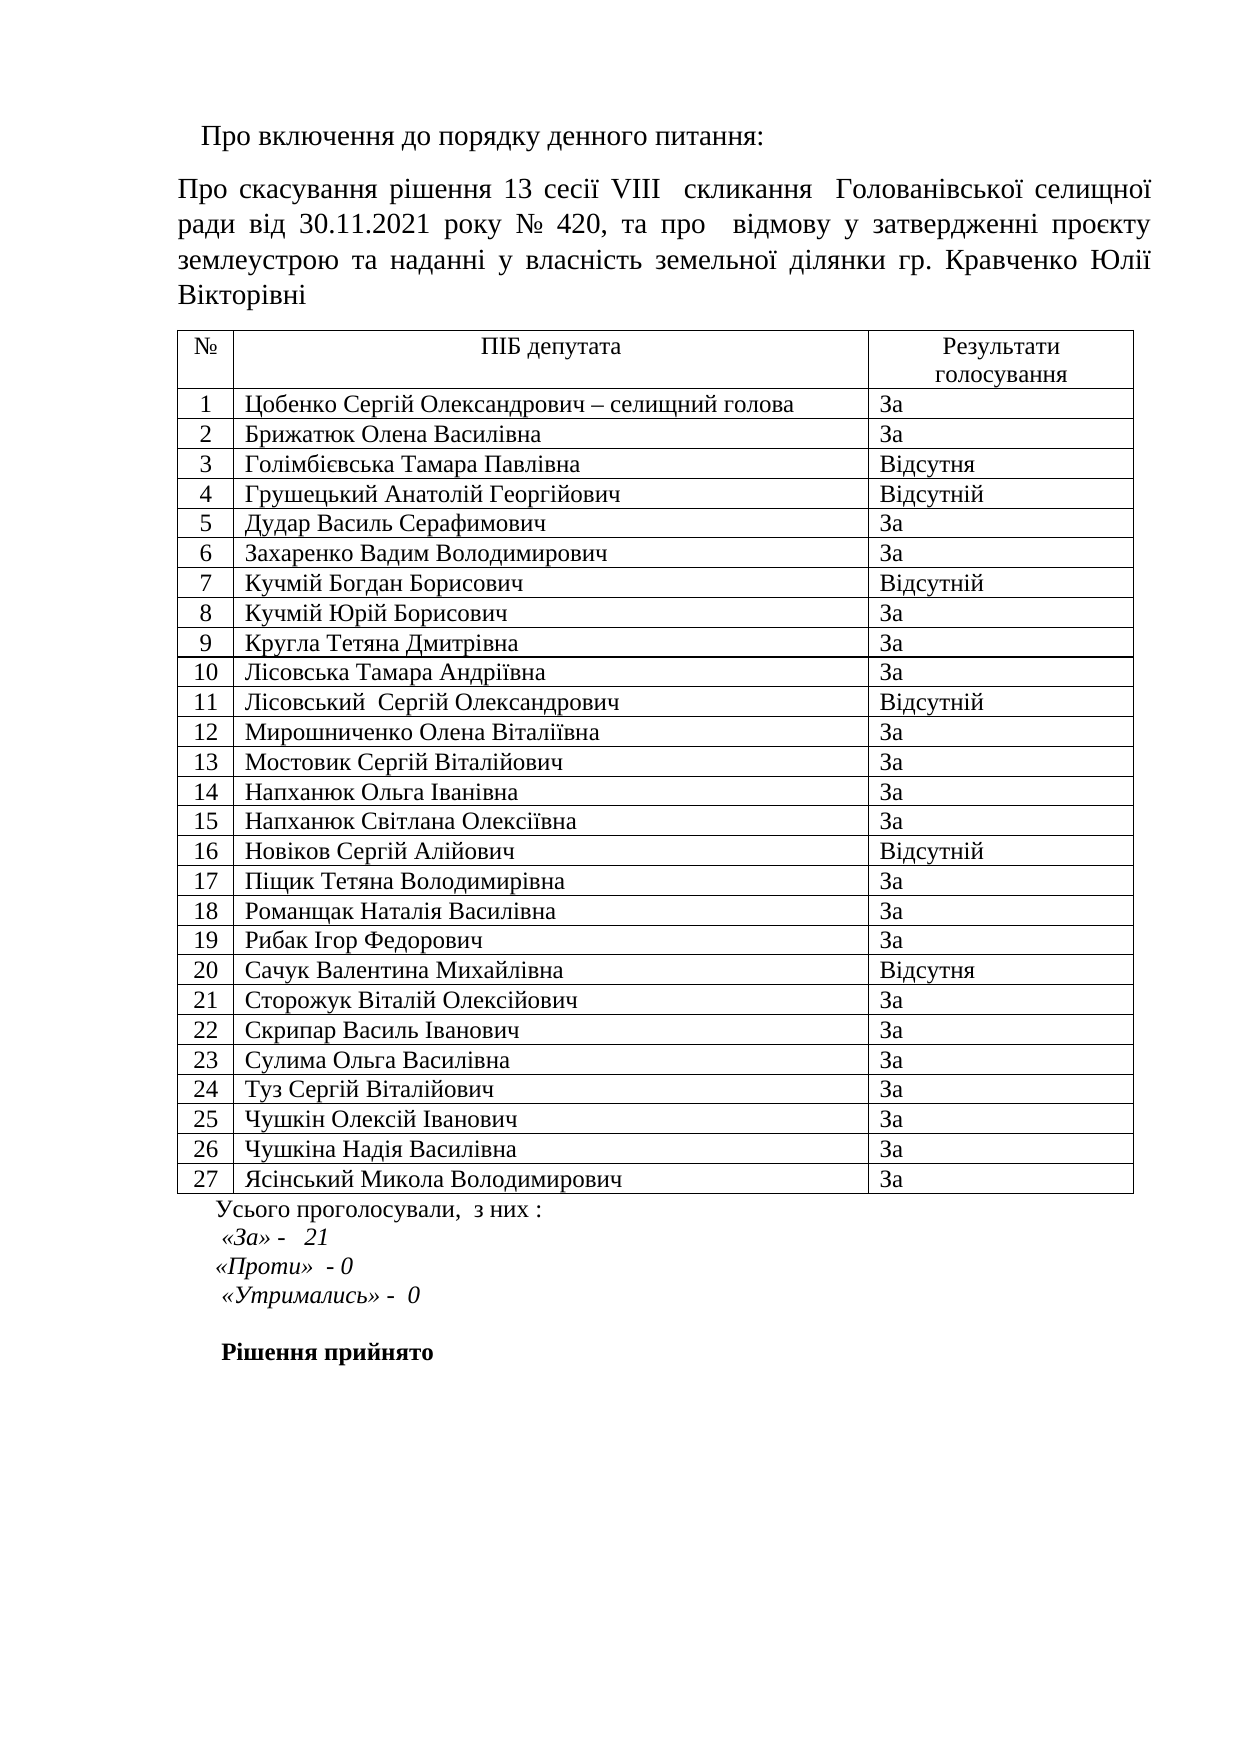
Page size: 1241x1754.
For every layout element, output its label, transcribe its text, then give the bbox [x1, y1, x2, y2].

table_cell Сачук Валентина Михайлівна [234, 955, 868, 984]
list Рішення прийнято [215, 1337, 1152, 1366]
table_cell За [869, 419, 1133, 448]
table_cell За [869, 509, 1133, 537]
table_cell 12 [178, 717, 233, 746]
table_header № [178, 331, 233, 388]
table_cell 4 [178, 479, 233, 507]
text Про включення до порядку денного питання: [201, 118, 1152, 152]
table_cell За [869, 1045, 1133, 1073]
table_cell За [869, 1134, 1133, 1163]
table_cell Чушкін Олексій Іванович [234, 1104, 868, 1133]
list Про скасування рішення 13 сесії VІІІ скликання Голованівської селищної ради від 30.11.2021 року № 420, та про відмову у затвердженні проєкту землеустрою та наданні у власність земельної ділянки гр. Кравченко Юлії Вікторівні [177, 171, 1152, 311]
table_cell 26 [178, 1134, 233, 1163]
table_cell 11 [178, 687, 233, 716]
table_cell За [869, 717, 1133, 746]
table_cell 1 [178, 389, 233, 418]
table_cell Лісовська Тамара Андріївна [234, 658, 868, 686]
list «За» - 21 [215, 1222, 1152, 1251]
table_cell Мостовик Сергій Віталійович [234, 747, 868, 776]
table_cell За [869, 628, 1133, 656]
table_cell Цобенко Сергій Олександрович – селищний голова [234, 389, 868, 418]
table_cell Романщак Наталія Василівна [234, 896, 868, 924]
table_cell За [869, 777, 1133, 805]
table_cell За [869, 926, 1133, 954]
table_cell 23 [178, 1045, 233, 1073]
table_cell За [869, 1164, 1133, 1193]
table_cell Відсутня [869, 449, 1133, 478]
table_cell За [869, 1075, 1133, 1103]
table_cell Відсутній [869, 687, 1133, 716]
table_cell За [869, 538, 1133, 567]
table_cell Ясінський Микола Володимирович [234, 1164, 868, 1193]
table_cell 15 [178, 806, 233, 835]
table_cell Грушецький Анатолій Георгійович [234, 479, 868, 507]
table_cell Дудар Василь Серафимович [234, 509, 868, 537]
table_header ПІБ депутата [234, 331, 868, 388]
table_cell За [869, 866, 1133, 895]
table_cell 5 [178, 509, 233, 537]
table_cell За [869, 806, 1133, 835]
table_cell 22 [178, 1015, 233, 1044]
table_cell Напханюк Ольга Іванівна [234, 777, 868, 805]
table_cell Захаренко Вадим Володимирович [234, 538, 868, 567]
table_cell Мирошниченко Олена Віталіївна [234, 717, 868, 746]
table_cell 18 [178, 896, 233, 924]
table_cell 16 [178, 836, 233, 865]
table_cell Сулима Ольга Василівна [234, 1045, 868, 1073]
table_cell За [869, 389, 1133, 418]
table_cell За [869, 896, 1133, 924]
table_cell Відсутній [869, 568, 1133, 597]
table_cell 7 [178, 568, 233, 597]
table_cell 3 [178, 449, 233, 478]
table_cell Сторожук Віталій Олексійович [234, 985, 868, 1014]
table_cell 10 [178, 658, 233, 686]
table_cell Брижатюк Олена Василівна [234, 419, 868, 448]
table_cell За [869, 985, 1133, 1014]
table_cell Кругла Тетяна Дмитрівна [234, 628, 868, 656]
table_cell 20 [178, 955, 233, 984]
table_cell 25 [178, 1104, 233, 1133]
table_cell Чушкіна Надія Василівна [234, 1134, 868, 1163]
table_cell 24 [178, 1075, 233, 1103]
table_cell 27 [178, 1164, 233, 1193]
table_cell Піщик Тетяна Володимирівна [234, 866, 868, 895]
table_cell Туз Сергій Віталійович [234, 1075, 868, 1103]
table_cell Відсутній [869, 479, 1133, 507]
table_cell Голімбієвська Тамара Павлівна [234, 449, 868, 478]
table_cell 21 [178, 985, 233, 1014]
table_cell 9 [178, 628, 233, 656]
table_cell 6 [178, 538, 233, 567]
table_cell Скрипар Василь Іванович [234, 1015, 868, 1044]
table_cell Новіков Сергій Алійович [234, 836, 868, 865]
table_cell Кучмій Юрій Борисович [234, 598, 868, 627]
table_cell 2 [178, 419, 233, 448]
table_cell 19 [178, 926, 233, 954]
table_cell Відсутній [869, 836, 1133, 865]
table_cell За [869, 1015, 1133, 1044]
table_cell Рибак Ігор Федорович [234, 926, 868, 954]
table_cell 14 [178, 777, 233, 805]
table_header Результати голосування [869, 331, 1133, 388]
table_cell Напханюк Світлана Олексіївна [234, 806, 868, 835]
list Усього проголосували, з них : [215, 1194, 1152, 1222]
table_cell За [869, 1104, 1133, 1133]
table_cell За [869, 598, 1133, 627]
table_cell Відсутня [869, 955, 1133, 984]
table_cell За [869, 658, 1133, 686]
table_cell 13 [178, 747, 233, 776]
table_cell 17 [178, 866, 233, 895]
table_cell Кучмій Богдан Борисович [234, 568, 868, 597]
list «Утримались» - 0 [215, 1280, 1152, 1309]
table_cell За [869, 747, 1133, 776]
table_cell Лісовський Сергій Олександрович [234, 687, 868, 716]
list «Проти» - 0 [215, 1251, 1152, 1280]
table_cell 8 [178, 598, 233, 627]
